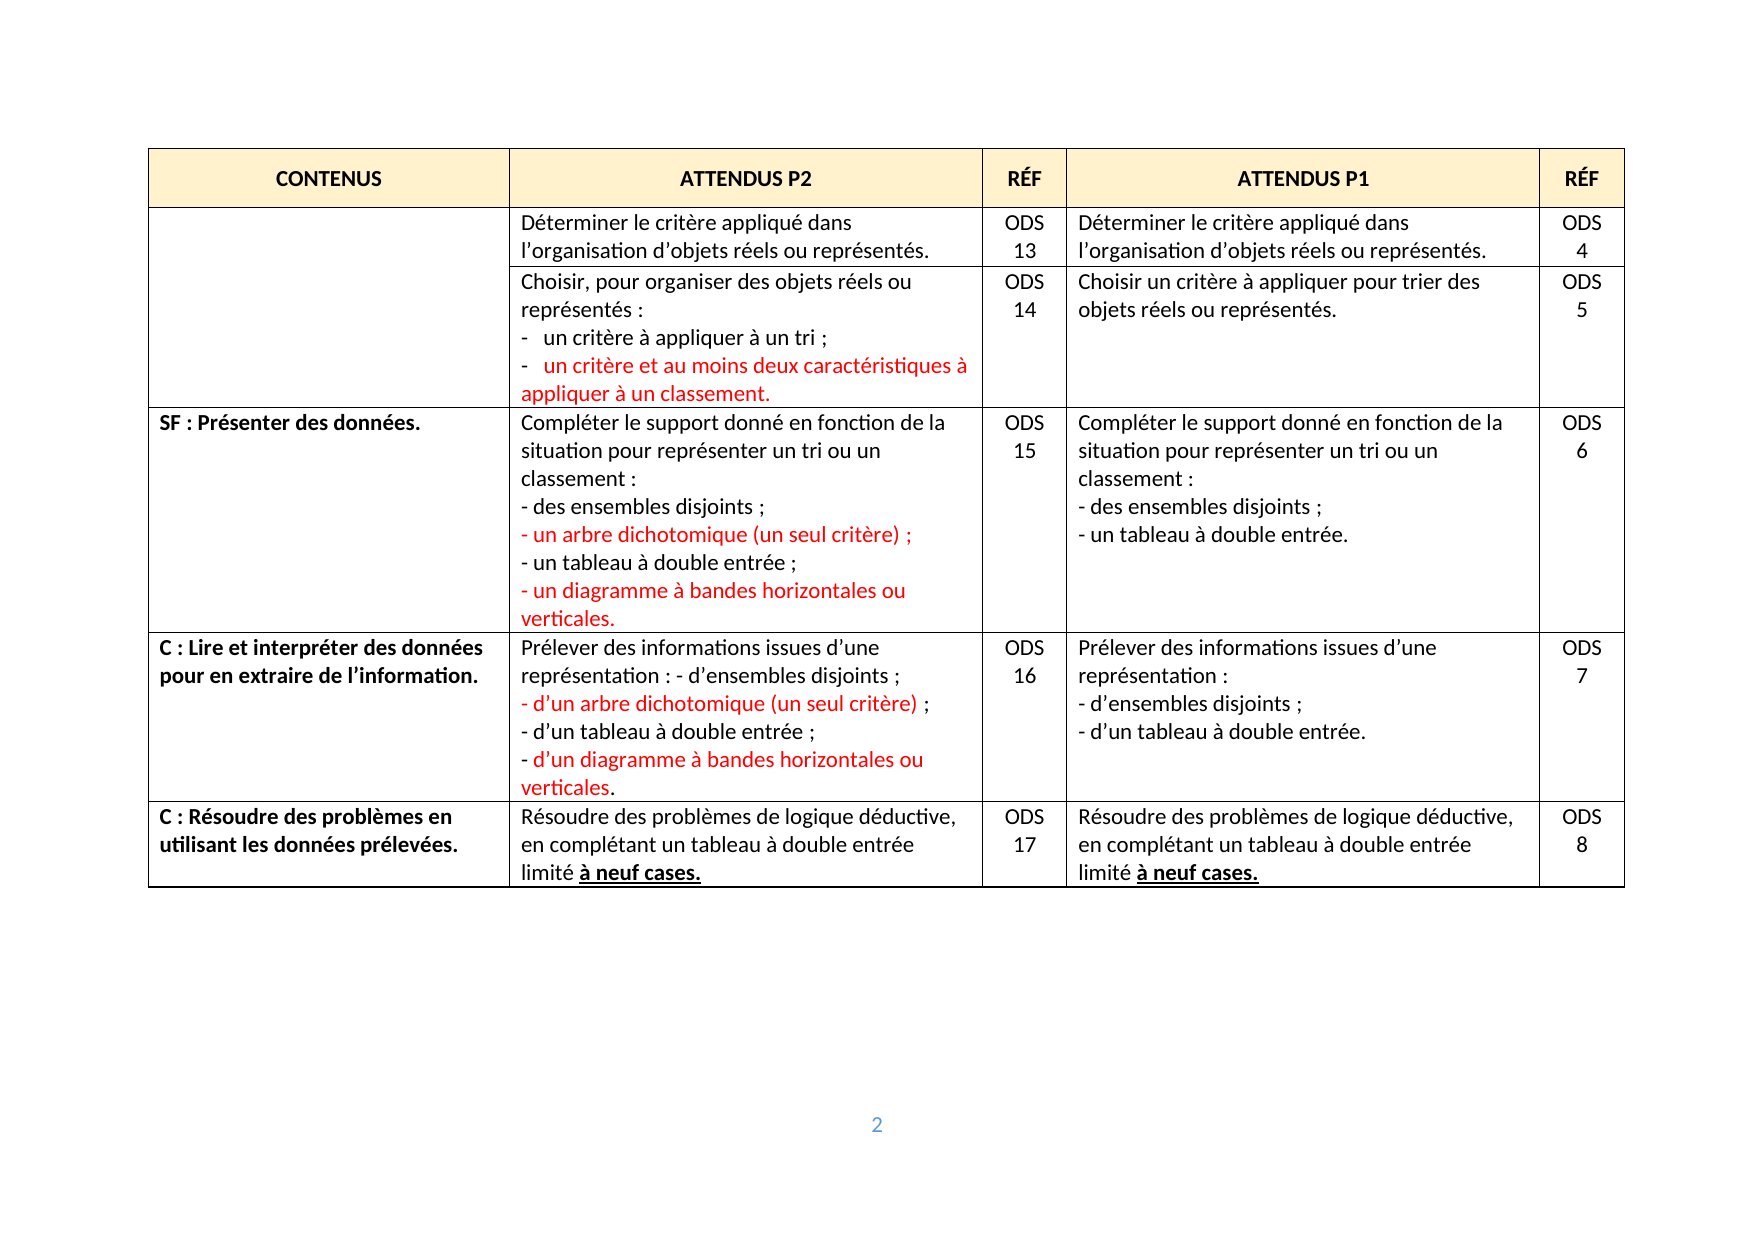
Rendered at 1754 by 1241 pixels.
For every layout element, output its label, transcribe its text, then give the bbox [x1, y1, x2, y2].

table_cell C : Résoudre des problèmes en utilisant les données prélevées. [149, 802, 509, 886]
table_cell Déterminer le critère appliqué dans l’organisation d’objets réels ou représentés. [510, 208, 982, 266]
table_header ATTENDUS P1 [1067, 149, 1539, 207]
table_header ATTENDUS P2 [510, 149, 982, 207]
table_cell ODS 7 [1540, 633, 1624, 801]
table_header RÉF [1540, 149, 1624, 207]
table_cell ODS 6 [1540, 408, 1624, 632]
table_cell Compléter le support donné en fonction de la situation pour représenter un tri ou un classement : - des ensembles disjoints ; - un arbre dichotomique (un seul critère) ; - un tableau à double entrée ; - un diagramme à bandes horizontales ou verticales. [510, 408, 982, 632]
table_cell ODS 4 [1540, 208, 1624, 266]
table_header CONTENUS [149, 149, 509, 207]
table_cell Compléter le support donné en fonction de la situation pour représenter un tri ou un classement : - des ensembles disjoints ; - un tableau à double entrée. [1067, 408, 1539, 632]
table_cell SF : Présenter des données. [149, 408, 509, 632]
table_cell Déterminer le critère appliqué dans l’organisation d’objets réels ou représentés. [1067, 208, 1539, 266]
table_cell C : Lire et interpréter des données pour en extraire de l’information. [149, 633, 509, 801]
table_cell Résoudre des problèmes de logique déductive, en complétant un tableau à double entrée limité à neuf cases. [1067, 802, 1539, 886]
table_cell Résoudre des problèmes de logique déductive, en complétant un tableau à double entrée limité à neuf cases. [510, 802, 982, 886]
table_cell Choisir, pour organiser des objets réels ou représentés : - un critère à appliquer à un tri ; - un critère et au moins deux caractéristiques à appliquer à un classement. [510, 267, 982, 407]
table_cell ODS 14 [983, 267, 1066, 407]
table_cell ODS 16 [983, 633, 1066, 801]
table_cell Choisir un critère à appliquer pour trier des objets réels ou représentés. [1067, 267, 1539, 407]
table_cell ODS 17 [983, 802, 1066, 886]
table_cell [149, 208, 509, 407]
table_cell ODS 15 [983, 408, 1066, 632]
table_cell Prélever des informations issues d’une représentation : - d’ensembles disjoints ; - d’un tableau à double entrée. [1067, 633, 1539, 801]
table_cell ODS 8 [1540, 802, 1624, 886]
table_cell ODS 5 [1540, 267, 1624, 407]
table_cell Prélever des informations issues d’une représentation : - d’ensembles disjoints ; - d’un arbre dichotomique (un seul critère) ; - d’un tableau à double entrée ; - d’un diagramme à bandes horizontales ou verticales. [510, 633, 982, 801]
table_header RÉF [983, 149, 1066, 207]
table_cell ODS 13 [983, 208, 1066, 266]
